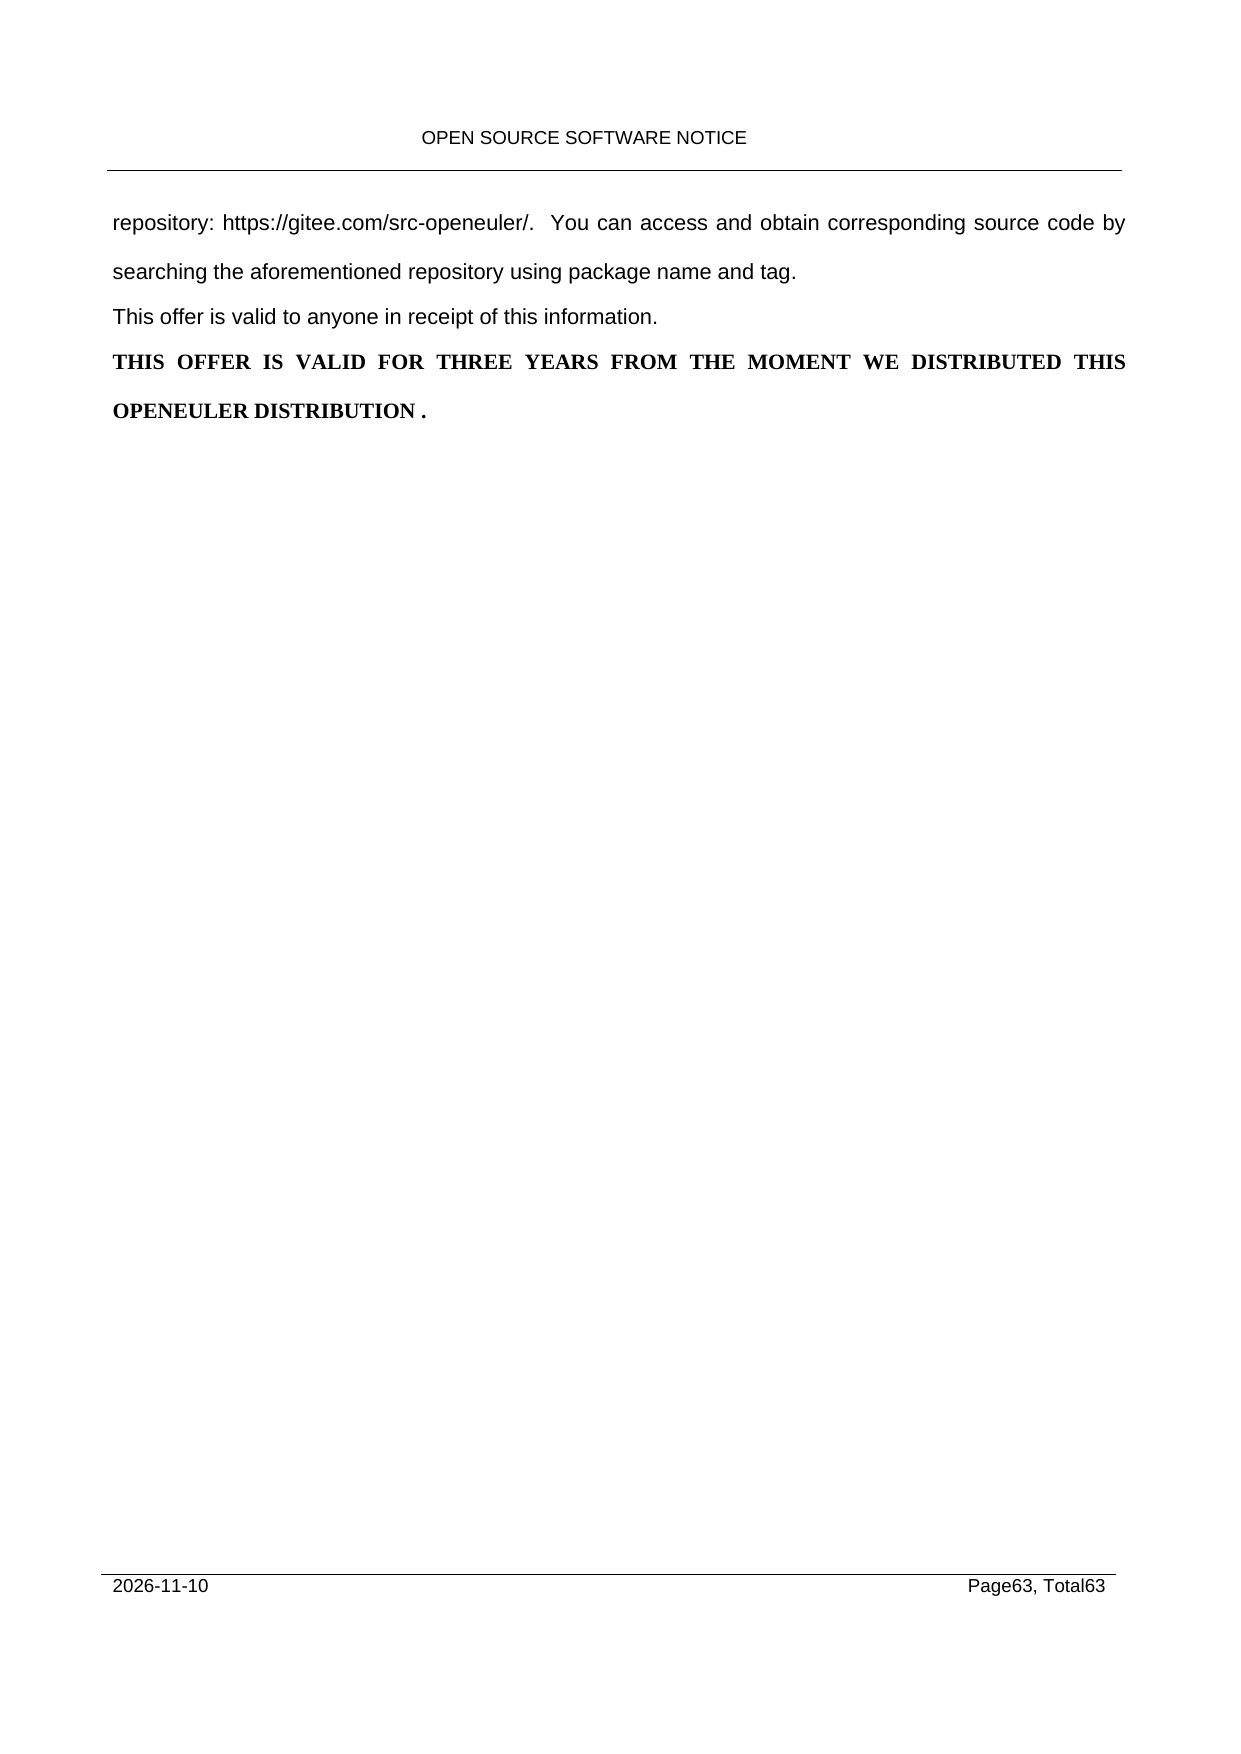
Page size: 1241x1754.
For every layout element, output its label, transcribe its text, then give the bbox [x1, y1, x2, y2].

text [112, 206, 1128, 288]
text THIS OFFER IS VALID FOR THREE YEARS FROM THE MOMENT WE DISTRIBUTED THIS OPENEULER DISTRIBUTION . [112, 345, 1128, 427]
text This offer is valid to anyone in receipt of this information. [112, 300, 1128, 333]
